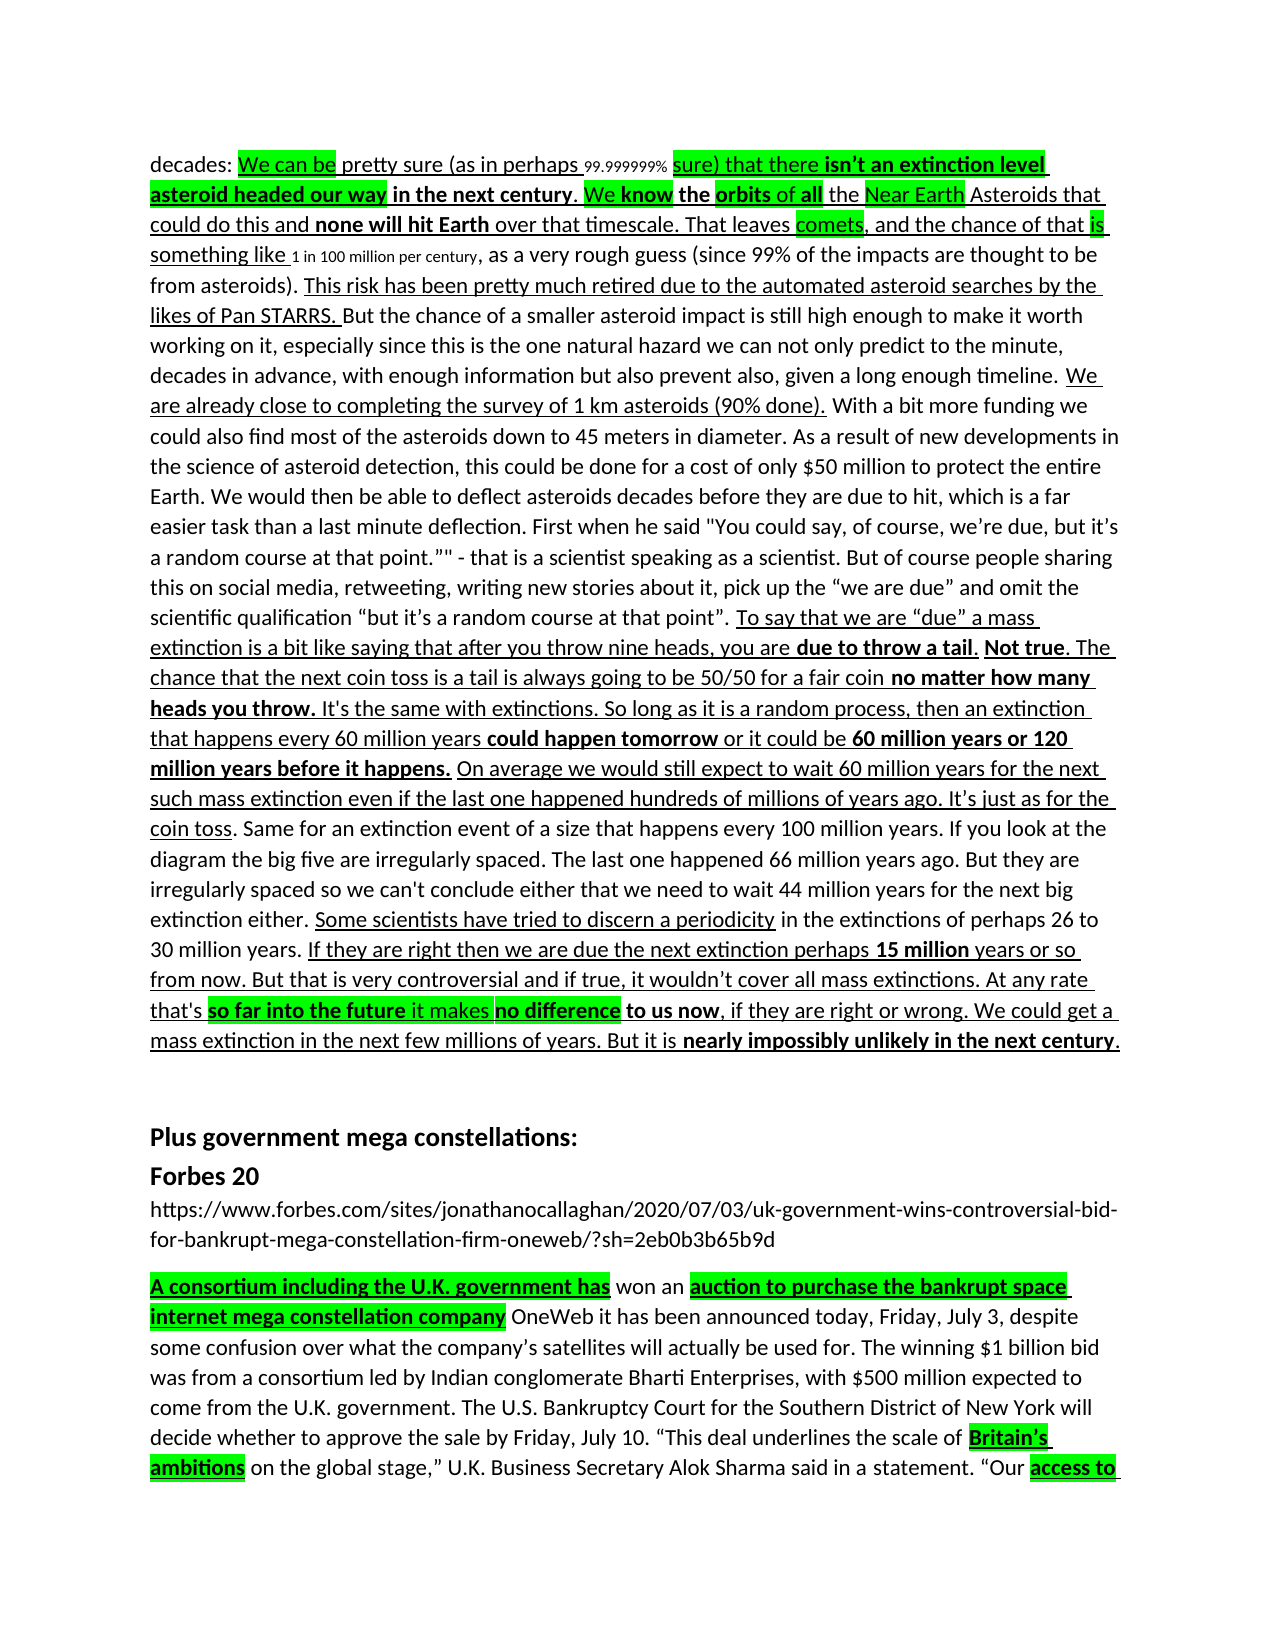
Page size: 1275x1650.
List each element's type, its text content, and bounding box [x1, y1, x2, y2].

text https://www.forbes.com/sites/jonathanocallaghan/2020/07/03/uk-government-wins-controversial-bid-for-bankrupt-mega-constellation-firm-oneweb/?sh=2eb0b3b65b9d [150, 1195, 1125, 1253]
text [150, 1272, 1125, 1482]
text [150, 150, 1125, 1054]
subtitle Forbes 20 [150, 1159, 1125, 1193]
subtitle Plus government mega constellations: [150, 1120, 1125, 1153]
